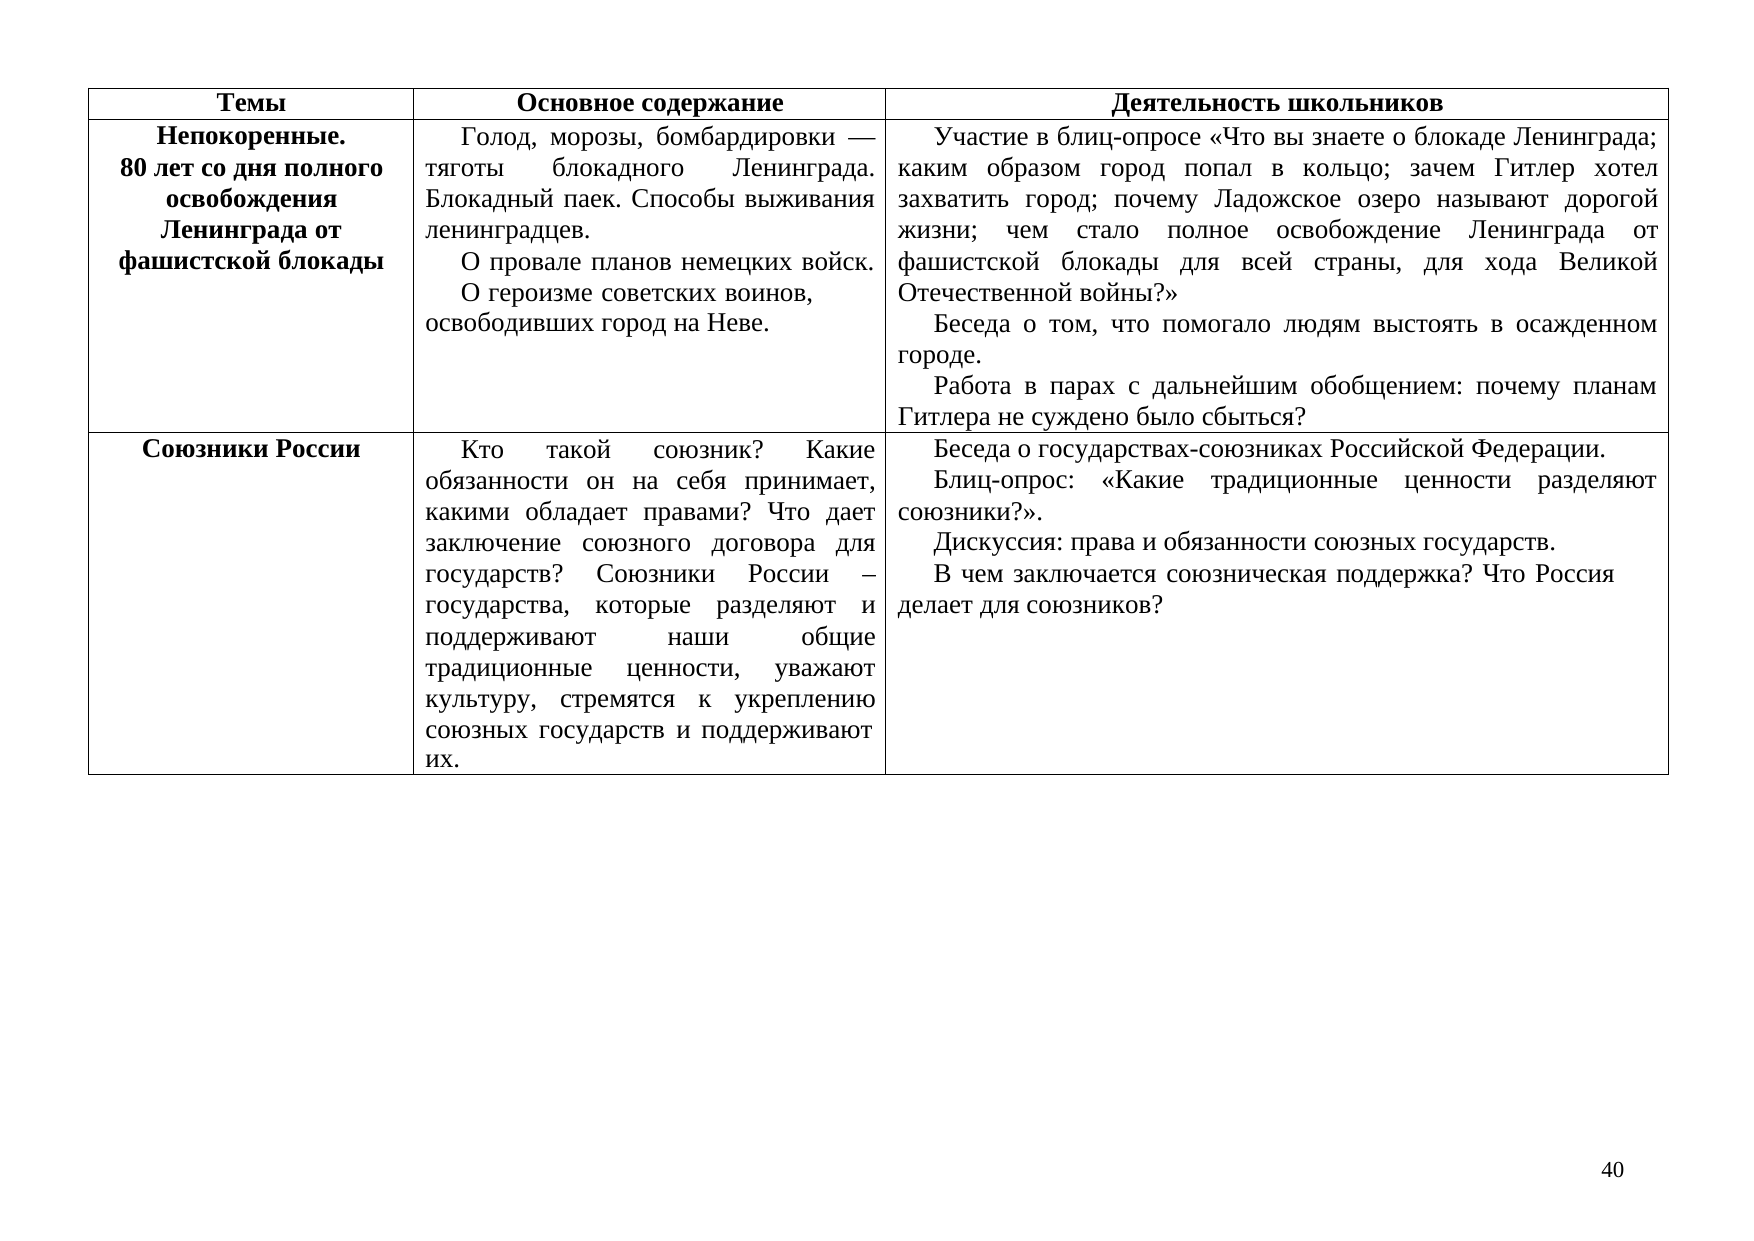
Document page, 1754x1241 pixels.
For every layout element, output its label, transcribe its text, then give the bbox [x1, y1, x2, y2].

table_cell Непокоренные. 80 лет со дня полного освобождения Ленинграда от фашистской блокады [89, 120, 413, 432]
table_cell Кто такой союзник? Какие обязанности он на себя принимает, какими обладает правами? Что дает заключение союзного договора для государств? Союзники России – государства, которые разделяют и поддерживают наши общие традиционные ценности, уважают культуру, стремятся к укреплению союзных государств и поддерживают их. [414, 433, 885, 774]
table_header Деятельность школьников [886, 89, 1668, 119]
table_cell Участие в блиц-опросе «Что вы знаете о блокаде Ленинграда; каким образом город попал в кольцо; зачем Гитлер хотел захватить город; почему Ладожское озеро называют дорогой жизни; чем стало полное освобождение Ленинграда от фашистской блокады для всей страны, для хода Великой Отечественной войны?» Беседа о том, что помогало людям выстоять в осажденном городе. Работа в парах с дальнейшим обобщением: почему планам Гитлера не суждено было сбыться? [886, 120, 1668, 432]
table_cell Беседа о государствах-союзниках Российской Федерации. Блиц-опрос: «Какие традиционные ценности разделяют союзники?». Дискуссия: права и обязанности союзных государств. В чем заключается союзническая поддержка? Что Россия делает для союзников? [886, 433, 1668, 774]
table_cell Голод, морозы, бомбардировки — тяготы блокадного Ленинграда. Блокадный паек. Способы выживания ленинградцев. О провале планов немецких войск. О героизме советских воинов, освободивших город на Неве. [414, 120, 885, 432]
table_cell Союзники России [89, 433, 413, 774]
table_header Основное содержание [414, 89, 885, 119]
table_header Темы [89, 89, 413, 119]
